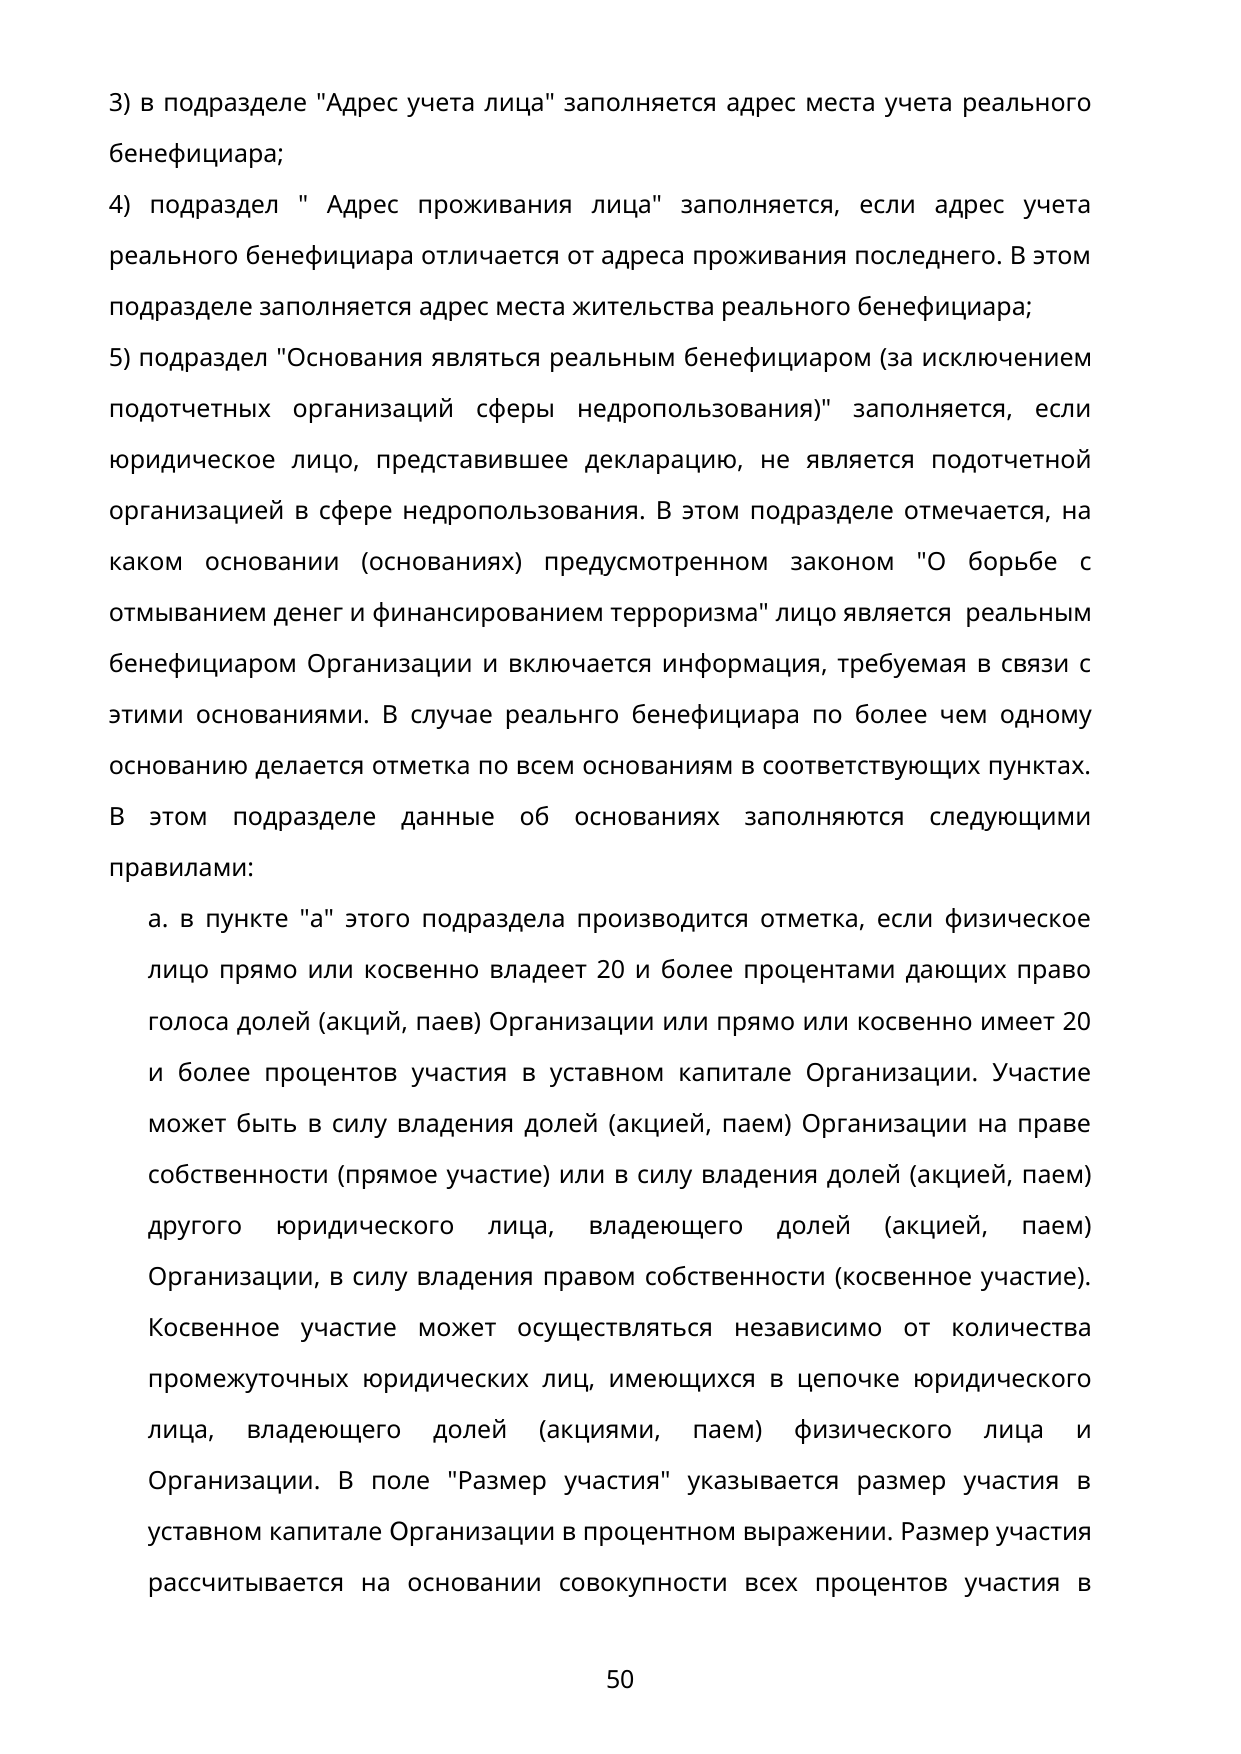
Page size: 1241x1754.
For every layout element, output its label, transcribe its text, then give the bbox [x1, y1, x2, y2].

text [148, 901, 1092, 1599]
text 5) подраздел "Основания являться реальным бенефициаром (за исключением подотчетных организаций сферы недропользования)" заполняется, если юридическое лицо, представившее декларацию, не является подотчетной организацией в сфере недропользования. В этом подразделе отмечается, на каком основании (основаниях) предусмотренном законом "О борьбе с отмыванием денег и финансированием терроризма" лицо является реальным бенефициаром Организации и включается информация, требуемая в связи с этими основаниями. В случае реальнго бенефициара по более чем одному основанию делается отметка по всем основаниям в соответствующих пунктах. В этом подразделе данные об основаниях заполняются следующими правилами: [109, 339, 1092, 884]
text 4) подраздел " Адрес проживания лица" заполняется, если адрес учета реального бенефициара отличается от адреса проживания последнего. В этом подразделе заполняется адрес места жительства реального бенефициара; [109, 186, 1092, 323]
text 3) в подразделе "Адрес учета лица" заполняется адрес места учета реального бенефициара; [109, 84, 1092, 169]
